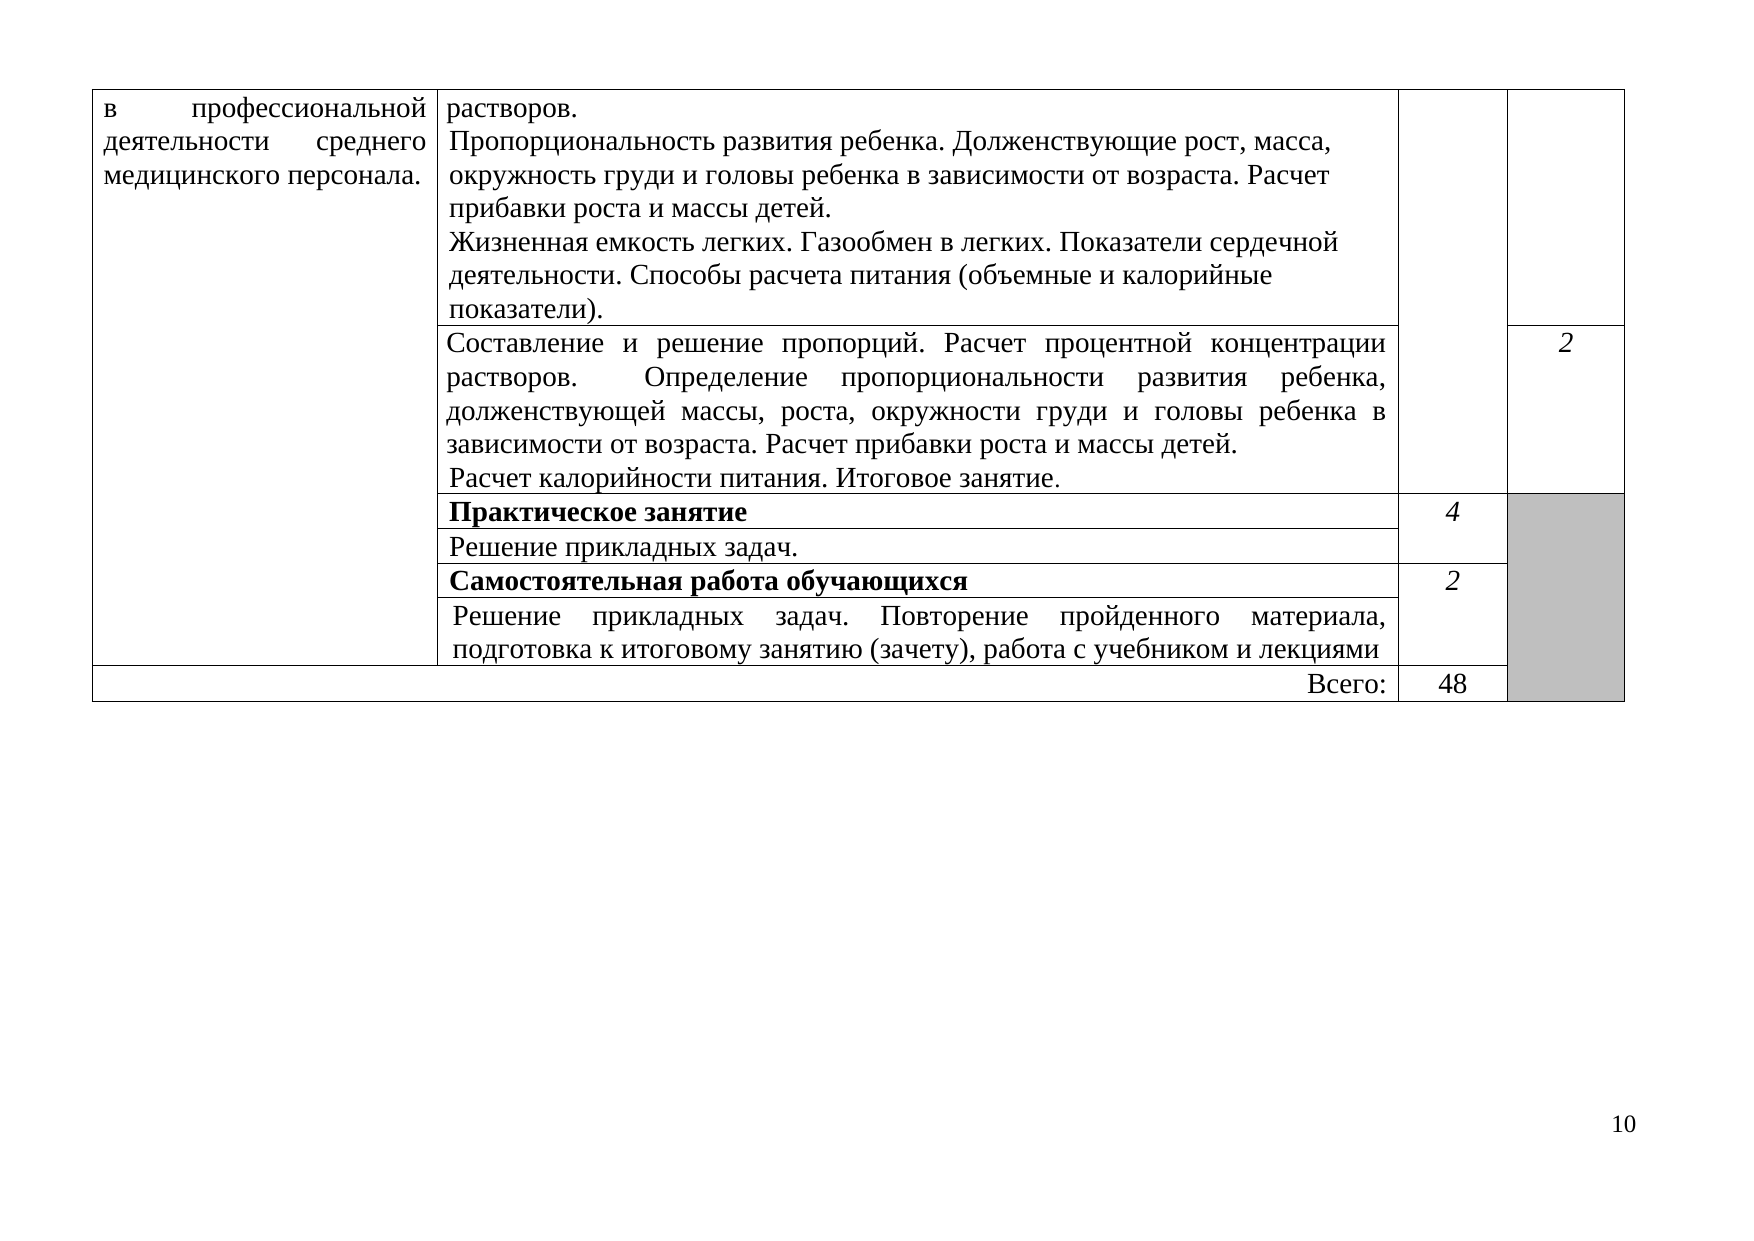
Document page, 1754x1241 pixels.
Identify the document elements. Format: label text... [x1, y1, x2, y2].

table_cell Самостоятельная работа обучающихся [438, 564, 1398, 597]
table_cell 48 [1399, 666, 1507, 701]
table_cell 2 [1399, 564, 1507, 665]
table_cell 4 [1399, 494, 1507, 562]
table_cell Всего: [93, 666, 1398, 701]
table_cell 2 [1508, 326, 1624, 493]
table_cell Решение прикладных задач. Повторение пройденного материала, подготовка к итоговому занятию (зачету), работа с учебником и лекциями [438, 598, 1398, 665]
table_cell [438, 90, 1398, 324]
table_cell 1 [1508, 90, 1624, 324]
table_cell Практическое занятие [438, 494, 1398, 528]
table_cell Составление и решение пропорций. Расчет процентной концентрации растворов. Определение пропорциональности развития ребенка, долженствующей массы, роста, окружности груди и головы ребенка в зависимости от возраста. Расчет прибавки роста и массы детей. Расчет калорийности питания. Итоговое занятие. [438, 326, 1398, 493]
table_cell [1508, 494, 1624, 701]
table_cell Решение прикладных задач. [438, 529, 1398, 562]
